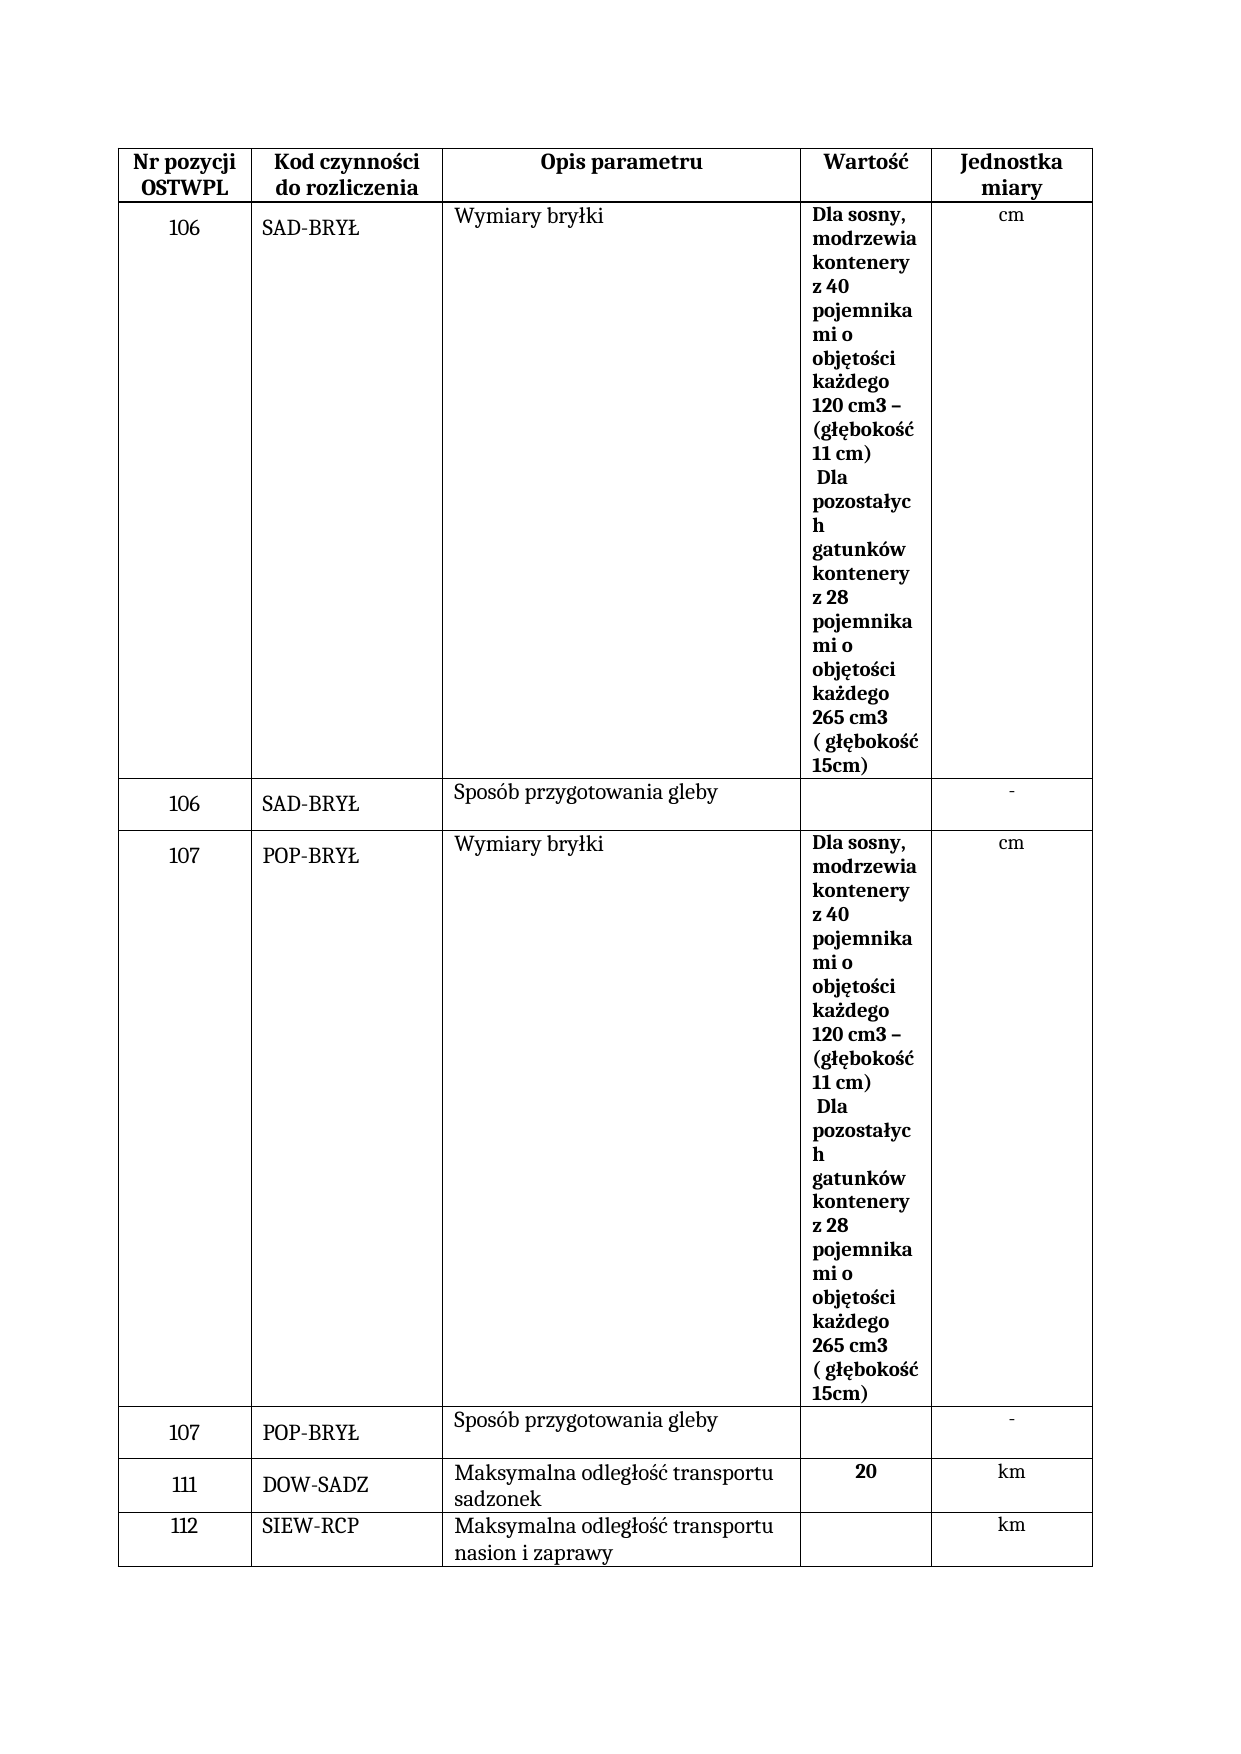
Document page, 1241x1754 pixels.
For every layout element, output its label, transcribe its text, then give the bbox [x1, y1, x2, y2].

table_cell 20 [801, 1459, 931, 1512]
table_cell SAD-BRYŁ [252, 203, 442, 777]
table_header Nr pozycji OSTWPL [119, 149, 251, 201]
table_cell 112 [119, 1513, 251, 1566]
table_cell SIEW-RCP [252, 1513, 442, 1566]
table_cell cm [932, 831, 1092, 1406]
table_cell Maksymalna odległość transportu sadzonek [443, 1459, 800, 1512]
table_cell - [932, 779, 1092, 830]
table_cell 106 [119, 203, 251, 777]
table_cell km [932, 1513, 1092, 1566]
table_cell cm [932, 203, 1092, 777]
table_cell DOW-SADZ [252, 1459, 442, 1512]
table_cell Sposób przygotowania gleby [443, 1407, 800, 1458]
table_cell Maksymalna odległość transportu nasion i zaprawy [443, 1513, 800, 1566]
table_header Opis parametru [443, 149, 800, 201]
table_cell 107 [119, 1407, 251, 1458]
table_header Wartość [801, 149, 931, 201]
table_cell km [932, 1459, 1092, 1512]
table_cell [801, 1513, 931, 1566]
table_cell 111 [119, 1459, 251, 1512]
table_cell Wymiary bryłki [443, 831, 800, 1406]
table_cell Dla sosny, modrzewiakontenery z 40 pojemnikami o objętości każdego 120 cm3 – (głębokość 11 cm) Dla pozostałych gatunków kontenery z 28 pojemnikami o objętości każdego 265 cm3 ( głębokość 15cm) [801, 203, 931, 777]
table_cell SAD-BRYŁ [252, 779, 442, 830]
table_cell 106 [119, 779, 251, 830]
table_cell Wymiary bryłki [443, 203, 800, 777]
table_cell [801, 779, 931, 830]
table_header Kod czynności do rozliczenia [252, 149, 442, 201]
table_cell Dla sosny, modrzewiakontenery z 40 pojemnikami o objętości każdego 120 cm3 – (głębokość 11 cm) Dla pozostałych gatunków kontenery z 28 pojemnikami o objętości każdego 265 cm3 ( głębokość 15cm) [801, 831, 931, 1406]
table_cell - [932, 1407, 1092, 1458]
table_cell POP-BRYŁ [252, 831, 442, 1406]
table_cell Sposób przygotowania gleby [443, 779, 800, 830]
table_cell 107 [119, 831, 251, 1406]
table_header Jednostka miary [932, 149, 1092, 201]
table_cell POP-BRYŁ [252, 1407, 442, 1458]
table_cell [801, 1407, 931, 1458]
